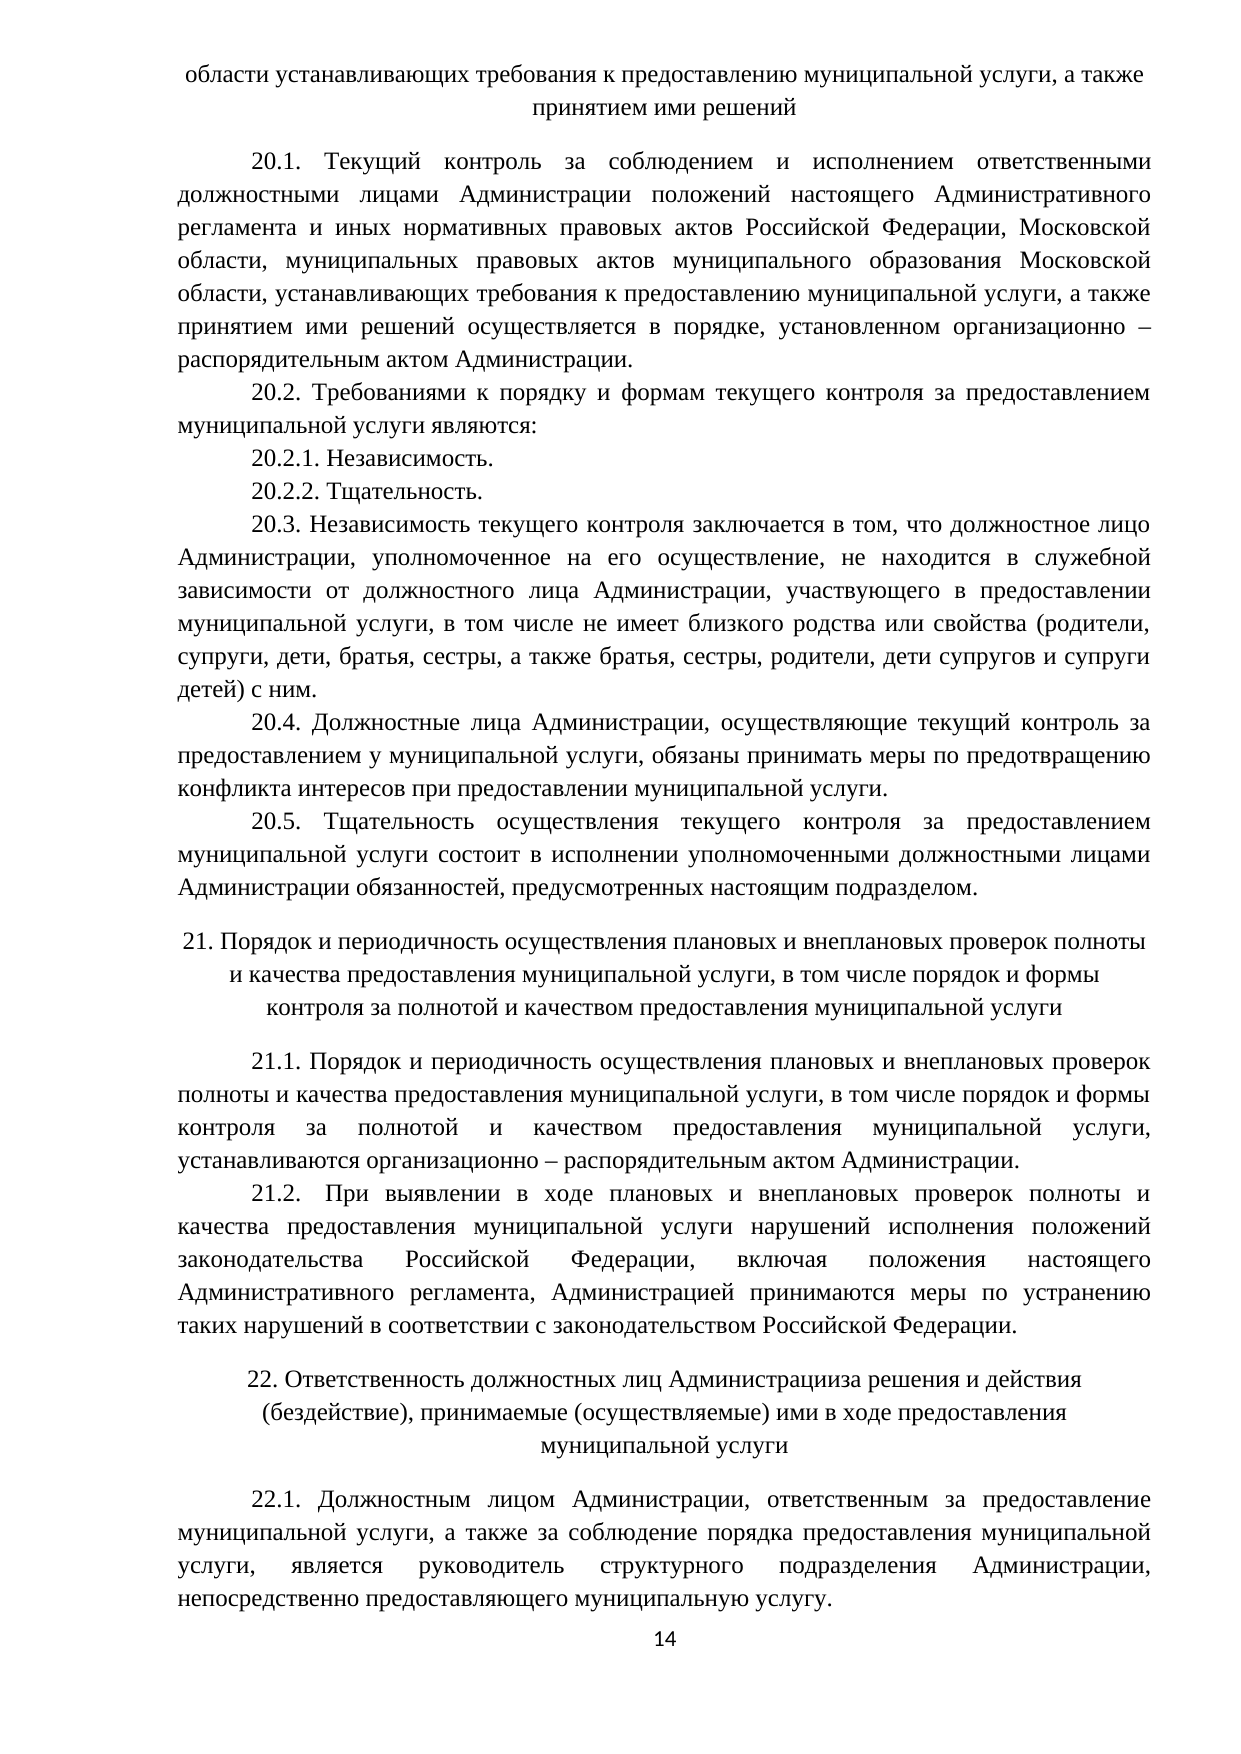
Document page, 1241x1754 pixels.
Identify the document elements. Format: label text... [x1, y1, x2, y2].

list 20.3. Независимость текущего контроля заключается в том, что должностное лицо Администрации, уполномоченное на его осуществление, не находится в служебной зависимости от должностного лица Администрации, участвующего в предоставлении муниципальной услуги, в том числе не имеет близкого родства или свойства (родители, супруги, дети, братья, сестры, а также братья, сестры, родители, дети супругов и супруги детей) с ним. [177, 509, 1152, 703]
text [177, 59, 1152, 121]
list 22.1. Должностным лицом Администрации, ответственным за предоставление муниципальной услуги, а также за соблюдение порядка предоставления муниципальной услуги, является руководитель структурного подразделения Администрации, непосредственно предоставляющего муниципальную услугу. [177, 1484, 1152, 1612]
list 20.5. Тщательность осуществления текущего контроля за предоставлением муниципальной услуги состоит в исполнении уполномоченными должностными лицами Администрации обязанностей, предусмотренных настоящим подразделом. [177, 806, 1152, 901]
text 22. Ответственность должностных лиц Администрацииза решения и действия (бездействие), принимаемые (осуществляемые) ими в ходе предоставления муниципальной услуги [177, 1364, 1152, 1459]
list 20.4. Должностные лица Администрации, осуществляющие текущий контроль за предоставлением у муниципальной услуги, обязаны принимать меры по предотвращению конфликта интересов при предоставлении муниципальной услуги. [177, 707, 1152, 802]
text 20.1. Текущий контроль за соблюдением и исполнением ответственными должностными лицами Администрации положений настоящего Административного регламента и иных нормативных правовых актов Российской Федерации, Московской области, муниципальных правовых актов муниципального образования Московской области, устанавливающих требования к предоставлению муниципальной услуги, а также принятием ими решений осуществляется в порядке, установленном организационно – распорядительным актом Администрации. [177, 146, 1152, 373]
text 21. Порядок и периодичность осуществления плановых и внеплановых проверок полноты и качества предоставления муниципальной услуги, в том числе порядок и формы контроля за полнотой и качеством предоставления муниципальной услуги [177, 926, 1152, 1021]
list 20.2.1. Независимость. [177, 443, 1152, 472]
list 20.2.2. Тщательность. [177, 476, 1152, 505]
text 21.2. При выявлении в ходе плановых и внеплановых проверок полноты и качества предоставления муниципальной услуги нарушений исполнения положений законодательства Российской Федерации, включая положения настоящего Административного регламента, Администрацией принимаются меры по устранению таких нарушений в соответствии с законодательством Российской Федерации. [177, 1178, 1152, 1339]
text 21.1. Порядок и периодичность осуществления плановых и внеплановых проверок полноты и качества предоставления муниципальной услуги, в том числе порядок и формы контроля за полнотой и качеством предоставления муниципальной услуги, устанавливаются организационно – распорядительным актом Администрации. [177, 1046, 1152, 1174]
list 20.2. Требованиями к порядку и формам текущего контроля за предоставлением муниципальной услуги являются: [177, 377, 1152, 439]
